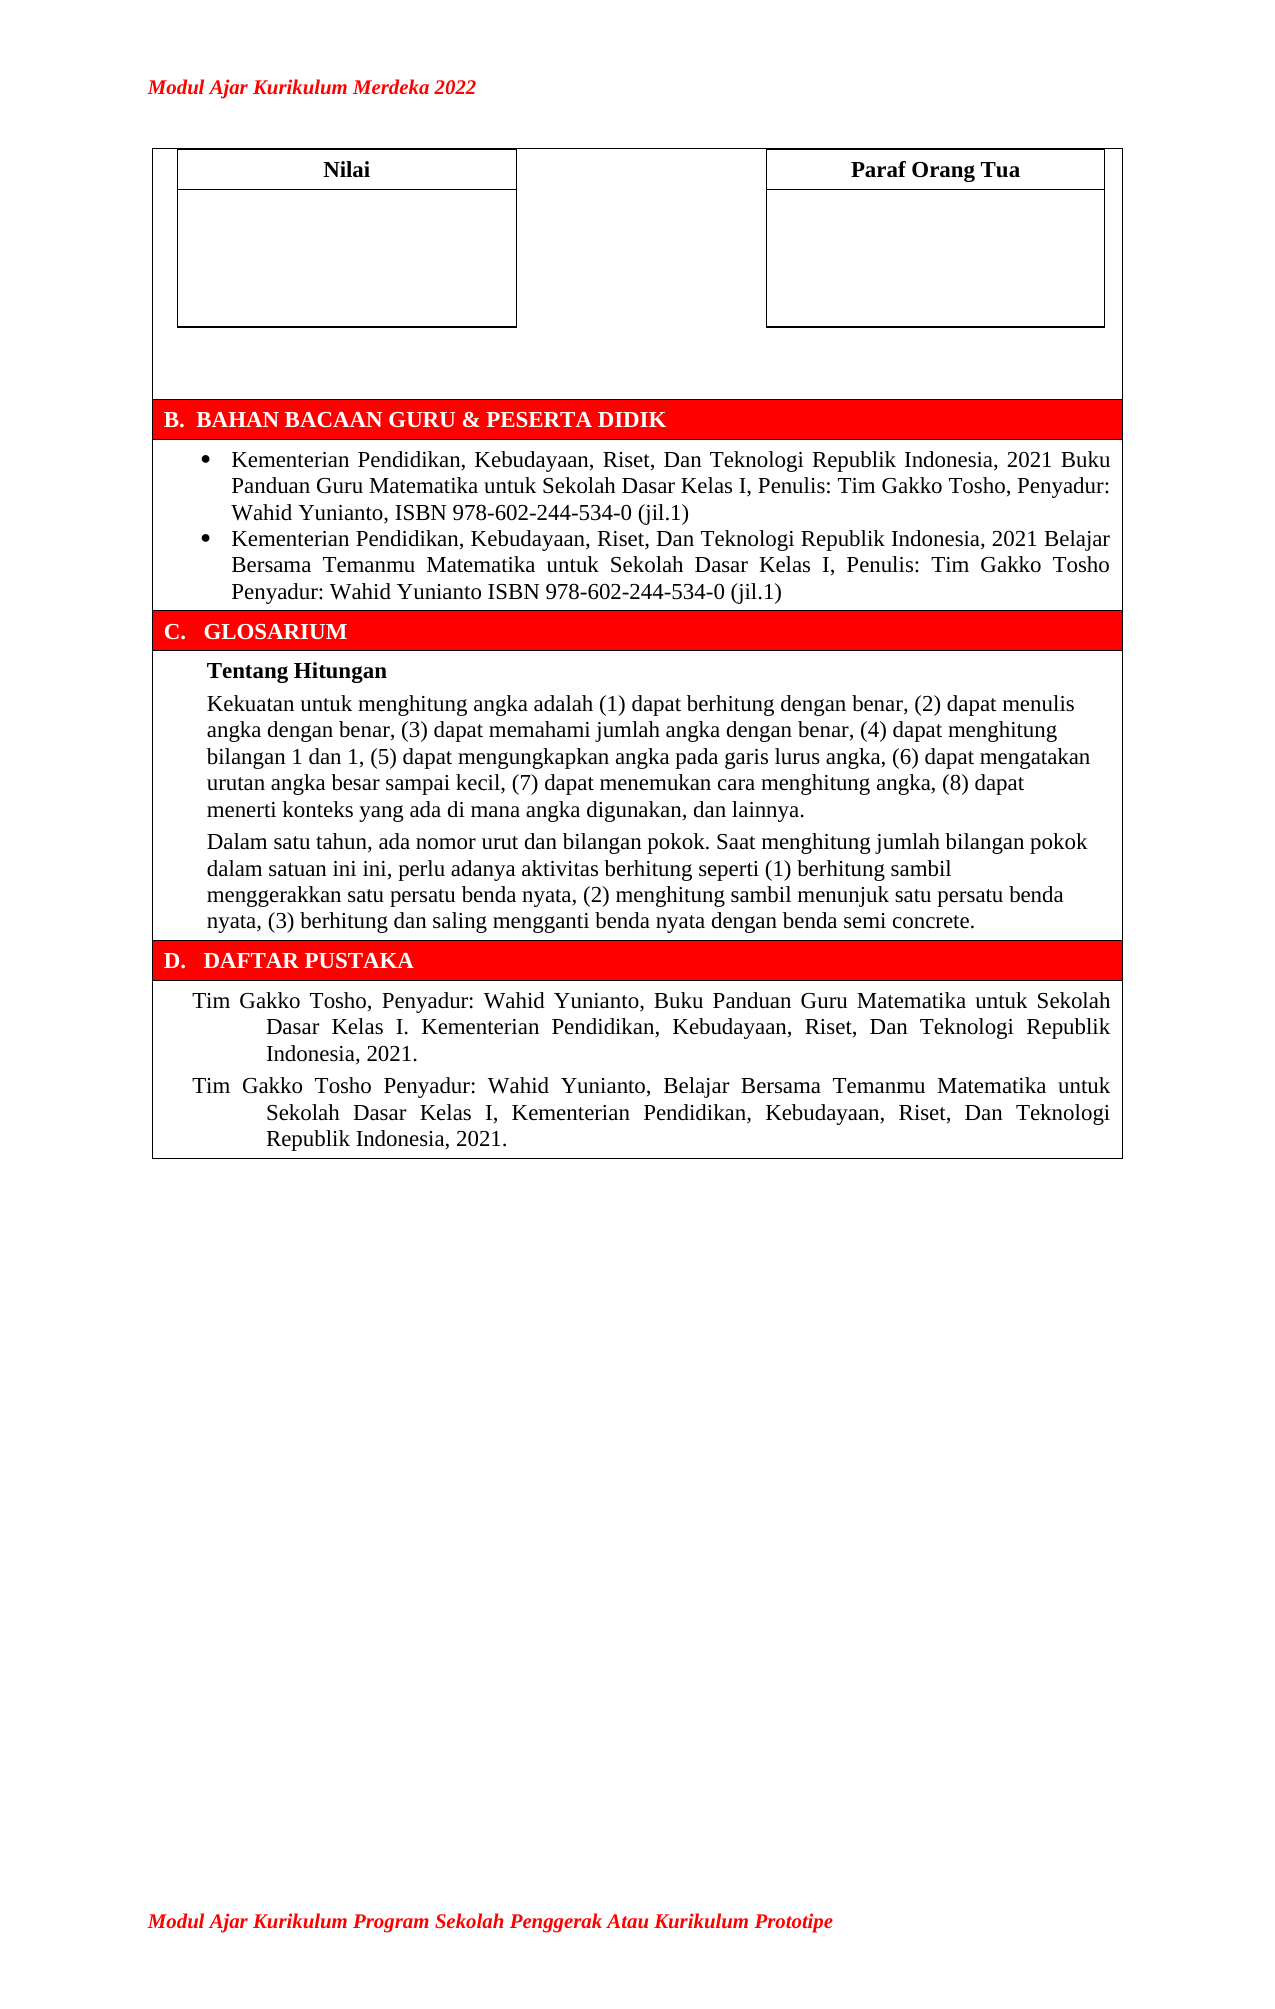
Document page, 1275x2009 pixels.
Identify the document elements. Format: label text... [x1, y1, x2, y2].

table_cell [153, 149, 1122, 399]
table_cell B. BAHAN BACAAN GURU & PESERTA DIDIK [153, 400, 1122, 439]
table_cell Tentang Hitungan Kekuatan untuk menghitung angka adalah (1) dapat berhitung dengan benar, (2) dapat menulis angka dengan benar, (3) dapat memahami jumlah angka dengan benar, (4) dapat menghitung bilangan 1 dan 1, (5) dapat mengungkapkan angka pada garis lurus angka, (6) dapat mengatakan urutan angka besar sampai kecil, (7) dapat menemukan cara menghitung angka, (8) dapat menerti konteks yang ada di mana angka digunakan, dan lainnya. Dalam satu tahun, ada nomor urut dan bilangan pokok. Saat menghitung jumlah bilangan pokok dalam satuan ini ini, perlu adanya aktivitas berhitung seperti (1) berhitung sambil menggerakkan satu persatu benda nyata, (2) menghitung sambil menunjuk satu persatu benda nyata, (3) berhitung dan saling mengganti benda nyata dengan benda semi concrete. [153, 651, 1122, 940]
table_cell Kementerian Pendidikan, Kebudayaan, Riset, Dan Teknologi Republik Indonesia, 2021 Buku Panduan Guru Matematika untuk Sekolah Dasar Kelas I, Penulis: Tim Gakko Tosho, Penyadur: Wahid Yunianto, ISBN 978-602-244-534-0 (jil.1) Kementerian Pendidikan, Kebudayaan, Riset, Dan Teknologi Republik Indonesia, 2021 Belajar Bersama Temanmu Matematika untuk Sekolah Dasar Kelas I, Penulis: Tim Gakko Tosho Penyadur: Wahid Yunianto ISBN 978-602-244-534-0 (jil.1) [153, 440, 1122, 610]
table_cell D. DAFTAR PUSTAKA [153, 941, 1122, 980]
table_cell C. GLOSARIUM [153, 611, 1122, 650]
table_cell Tim Gakko Tosho, Penyadur: Wahid Yunianto, Buku Panduan Guru Matematika untuk Sekolah Dasar Kelas I. Kementerian Pendidikan, Kebudayaan, Riset, Dan Teknologi Republik Indonesia, 2021. Tim Gakko Tosho Penyadur: Wahid Yunianto, Belajar Bersama Temanmu Matematika untuk Sekolah Dasar Kelas I, Kementerian Pendidikan, Kebudayaan, Riset, Dan Teknologi Republik Indonesia, 2021. [153, 981, 1122, 1158]
